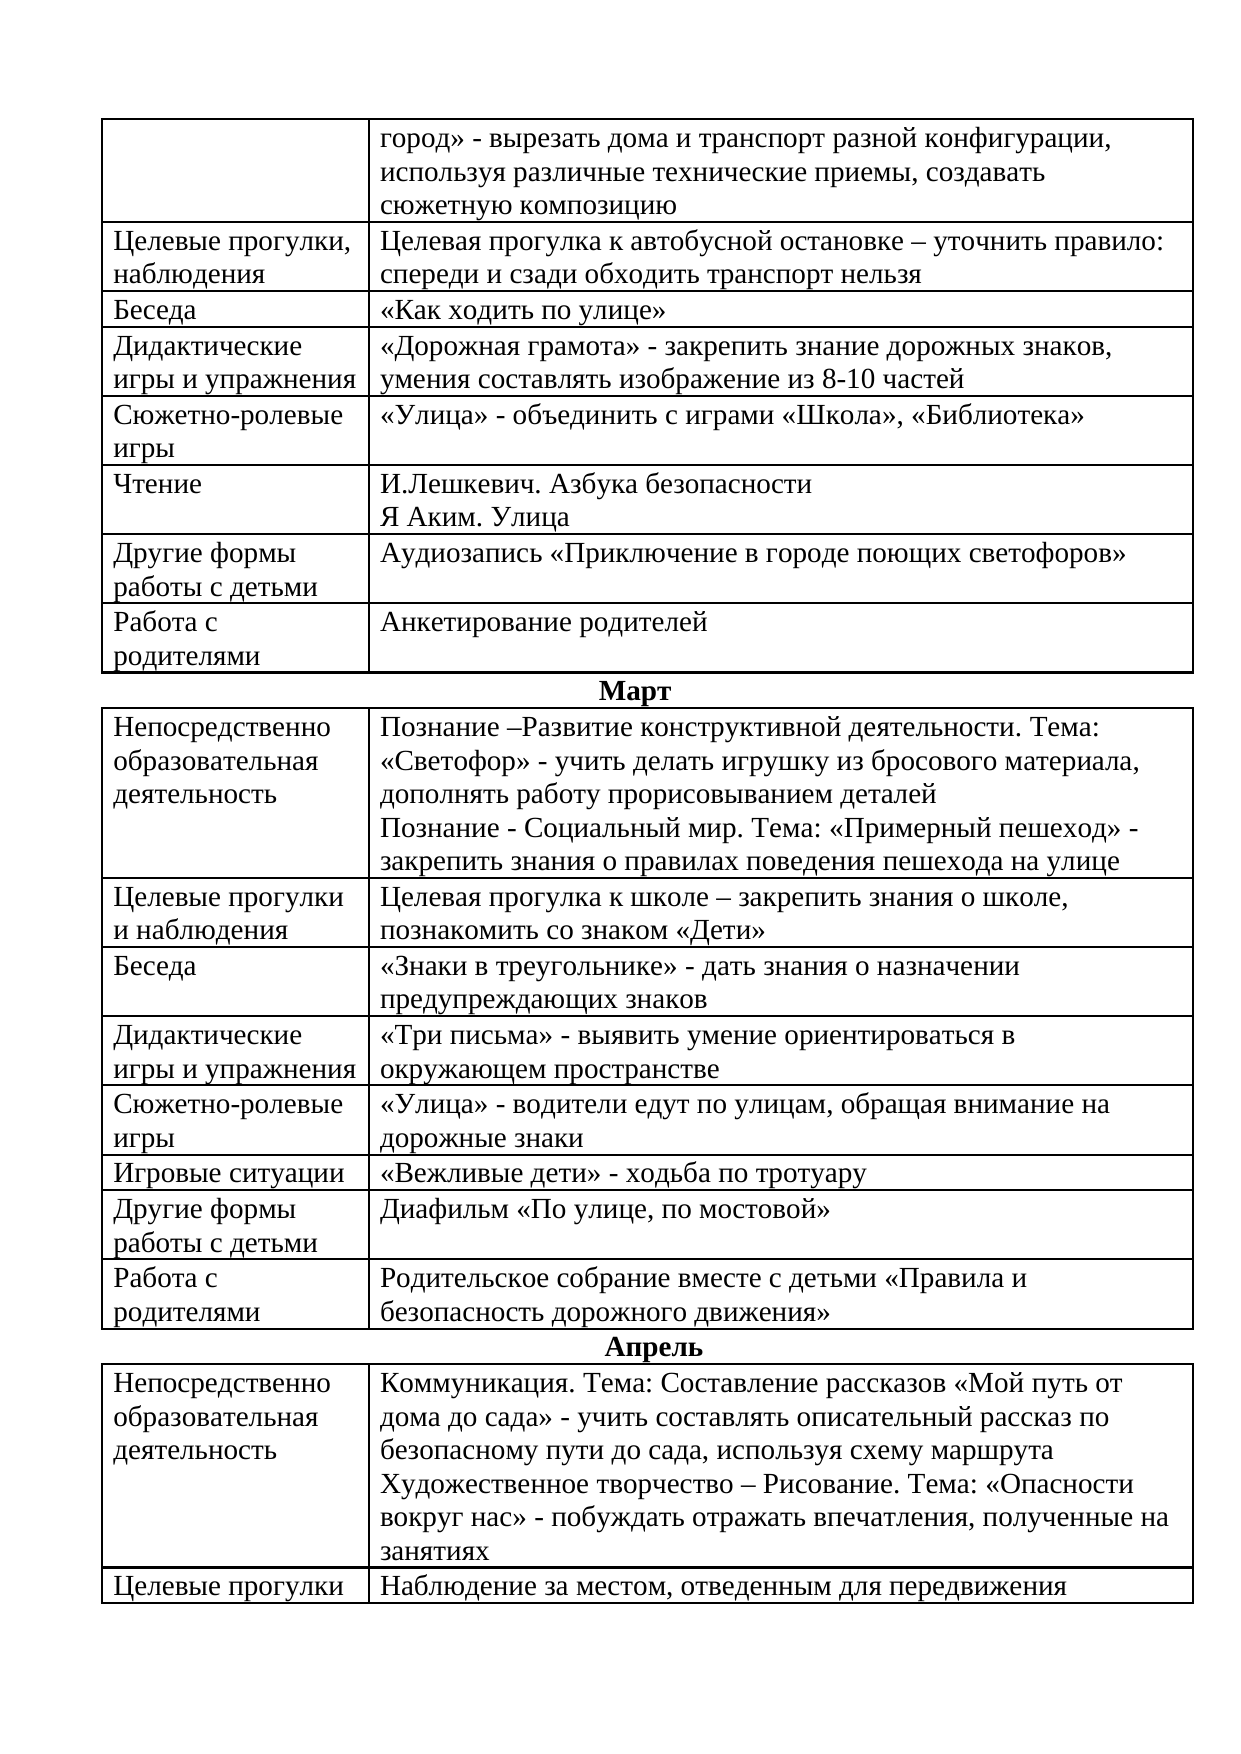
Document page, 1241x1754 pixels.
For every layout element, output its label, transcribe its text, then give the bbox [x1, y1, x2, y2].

table_cell Сюжетно-ролевые игры [103, 397, 368, 464]
table_cell «Улица» - объединить с играми «Школа», «Библиотека» [370, 397, 1192, 464]
table_cell Целевая прогулка к автобусной остановке – уточнить правило: спереди и сзади обходить транспорт нельзя [370, 223, 1192, 290]
table_cell И.Лешкевич. Азбука безопасности Я Аким. Улица [370, 466, 1192, 533]
table_cell Дидактические игры и упражнения [103, 328, 368, 395]
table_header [103, 120, 368, 221]
table_cell Работа с родителями [103, 1260, 368, 1327]
text Апрель [156, 1330, 1152, 1363]
table_cell Аудиозапись «Приключение в городе поющих светофоров» [370, 535, 1192, 602]
table_cell «Улица» - водители едут по улицам, обращая внимание на дорожные знаки [370, 1086, 1192, 1153]
table_cell Другие формы работы с детьми [103, 1191, 368, 1258]
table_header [370, 120, 1192, 221]
table_cell Чтение [103, 466, 368, 533]
table_cell Целевые прогулки, наблюдения [103, 223, 368, 290]
table_header Непосредственно образовательная деятельность [103, 1365, 368, 1566]
table_header Непосредственно образовательная деятельность [103, 709, 368, 877]
table_cell Другие формы работы с детьми [103, 535, 368, 602]
table_cell Целевая прогулка к школе – закрепить знания о школе, познакомить со знаком «Дети» [370, 879, 1192, 946]
table_cell «Дорожная грамота» - закрепить знание дорожных знаков, умения составлять изображение из 8-10 частей [370, 328, 1192, 395]
table_cell «Вежливые дети» - ходьба по тротуару [370, 1156, 1192, 1189]
table_cell «Как ходить по улице» [370, 292, 1192, 326]
table_cell «Знаки в треугольнике» - дать знания о назначении предупреждающих знаков [370, 948, 1192, 1015]
table_cell Родительское собрание вместе с детьми «Правила и безопасность дорожного движения» [370, 1260, 1192, 1327]
table_header Познание –Развитие конструктивной деятельности. Тема: «Светофор» - учить делать игрушку из бросового материала, дополнять работу прорисовыванием деталей Познание - Социальный мир. Тема: «Примерный пешеход» - закрепить знания о правилах поведения пешехода на улице [370, 709, 1192, 877]
table_cell Беседа [103, 948, 368, 1015]
table_cell «Три письма» - выявить умение ориентироваться в окружающем пространстве [370, 1017, 1192, 1084]
table_cell Дидактические игры и упражнения [103, 1017, 368, 1084]
table_cell Работа с родителями [103, 604, 368, 671]
table_cell Диафильм «По улице, по мостовой» [370, 1191, 1192, 1258]
table_cell Беседа [103, 292, 368, 326]
table_cell Игровые ситуации [103, 1156, 368, 1189]
table_cell Целевые прогулки и наблюдения [103, 879, 368, 946]
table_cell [103, 1569, 368, 1602]
table_header Коммуникация. Тема: Составление рассказов «Мой путь от дома до сада» - учить составлять описательный рассказ по безопасному пути до сада, используя схему маршрута Художественное творчество – Рисование. Тема: «Опасности вокруг нас» - побуждать отражать впечатления, полученные на занятиях [370, 1365, 1192, 1566]
text Март [118, 674, 1152, 707]
table_cell Анкетирование родителей [370, 604, 1192, 671]
table_cell Сюжетно-ролевые игры [103, 1086, 368, 1153]
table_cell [370, 1569, 1192, 1602]
